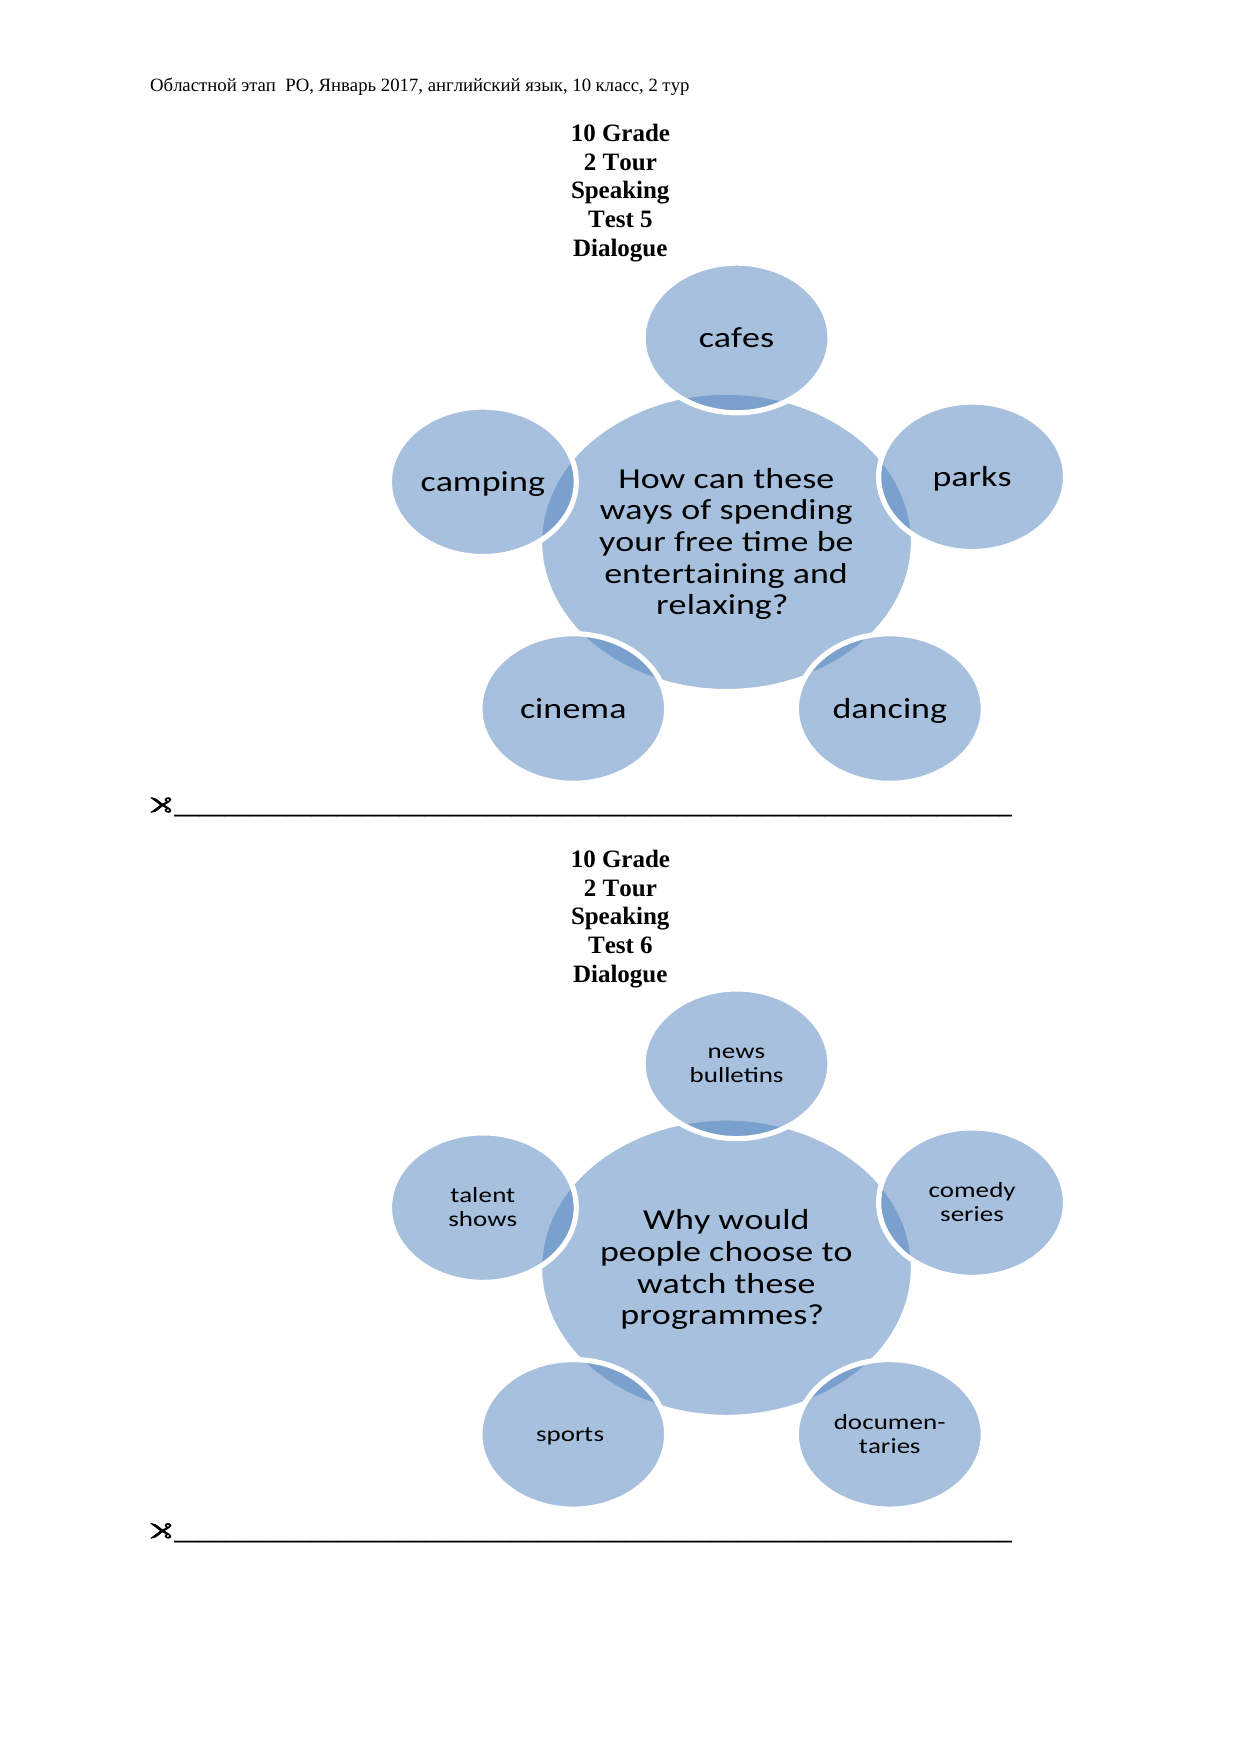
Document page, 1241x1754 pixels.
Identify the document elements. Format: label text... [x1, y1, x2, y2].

text Speaking [150, 176, 1090, 204]
text ___________________________________________________________________ [150, 1516, 1090, 1545]
text 10 Grade [150, 844, 1090, 873]
text Dialogue [150, 959, 1090, 988]
text Dialogue [150, 233, 1090, 262]
text Test 5 [150, 204, 1090, 233]
text 10 Grade [150, 118, 1090, 147]
text Test 6 [150, 930, 1090, 959]
text ___________________________________________________________________ [150, 790, 1090, 819]
text 2 Tour [150, 147, 1090, 176]
text Speaking [150, 901, 1090, 930]
text 2 Tour [150, 873, 1090, 901]
